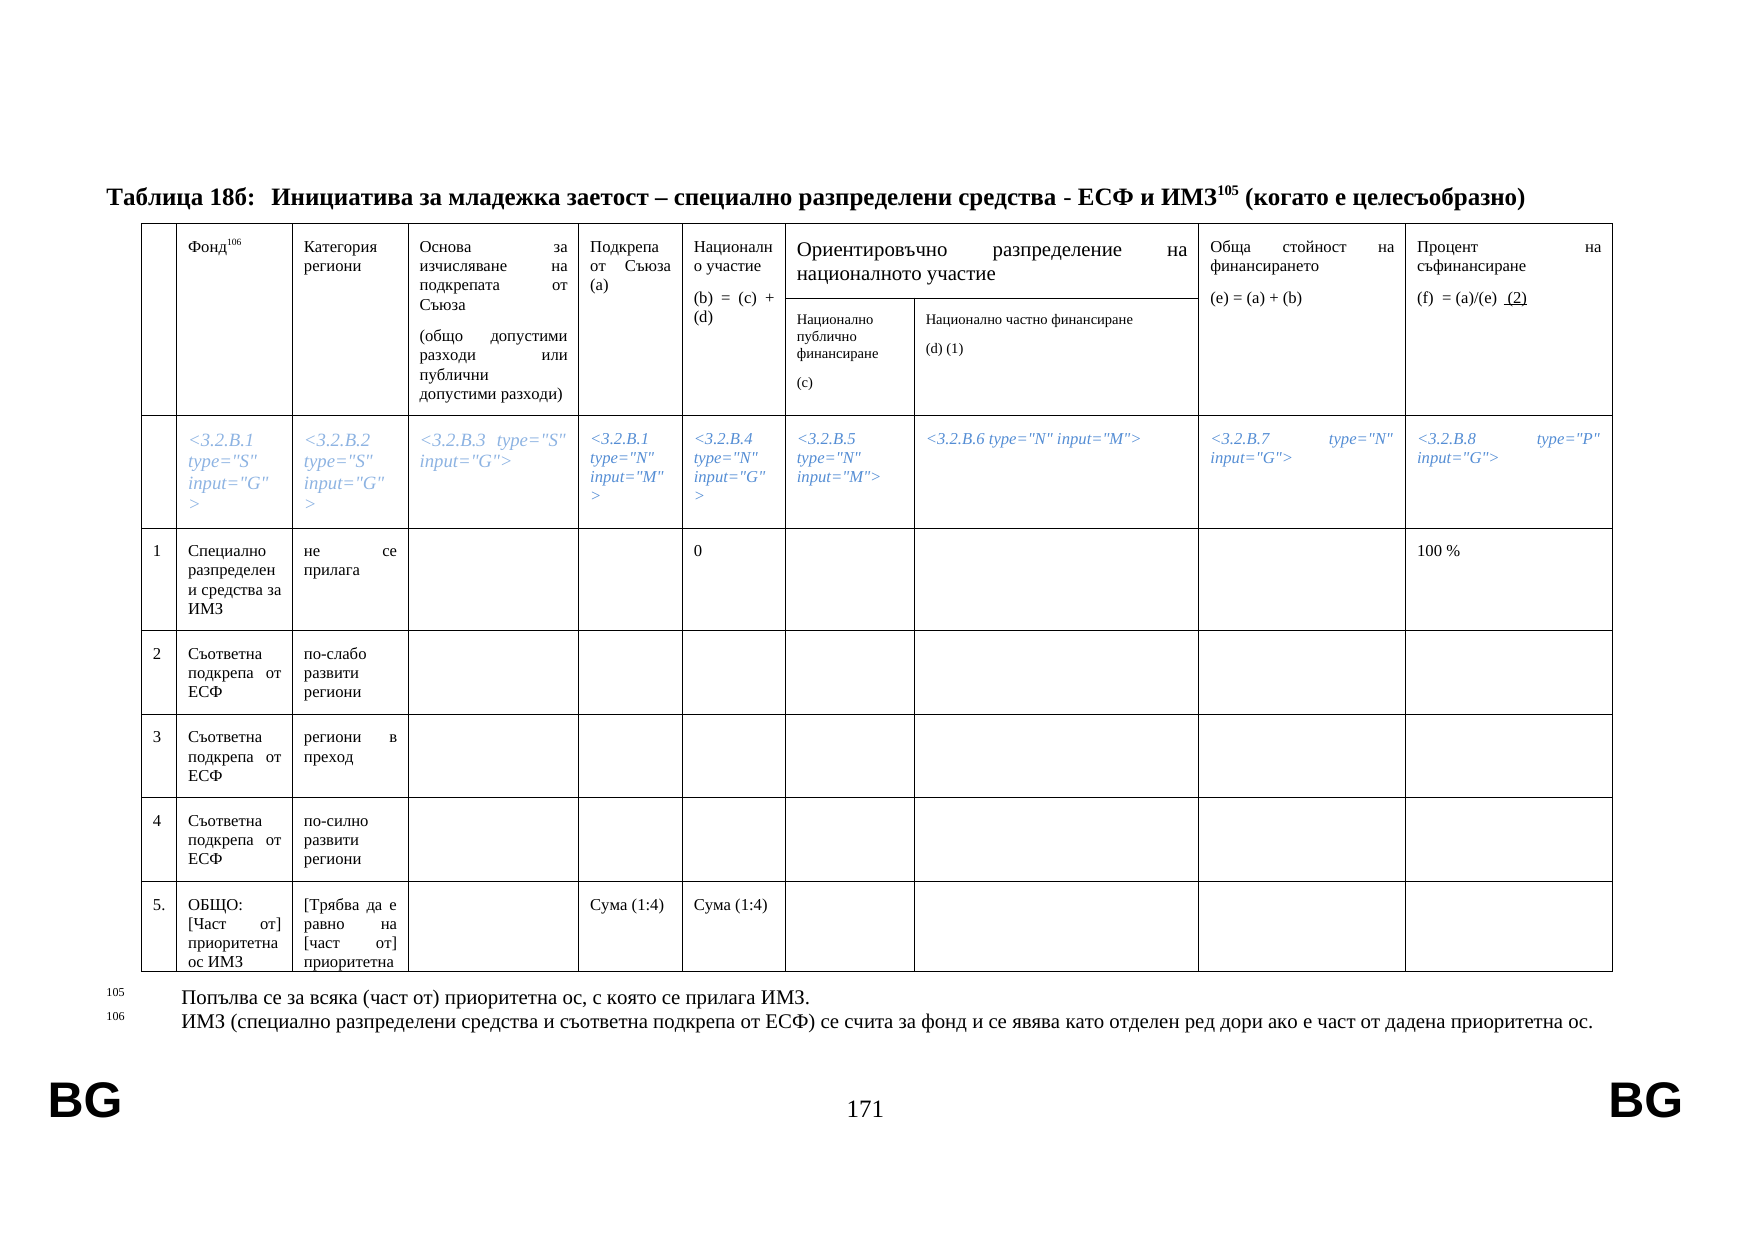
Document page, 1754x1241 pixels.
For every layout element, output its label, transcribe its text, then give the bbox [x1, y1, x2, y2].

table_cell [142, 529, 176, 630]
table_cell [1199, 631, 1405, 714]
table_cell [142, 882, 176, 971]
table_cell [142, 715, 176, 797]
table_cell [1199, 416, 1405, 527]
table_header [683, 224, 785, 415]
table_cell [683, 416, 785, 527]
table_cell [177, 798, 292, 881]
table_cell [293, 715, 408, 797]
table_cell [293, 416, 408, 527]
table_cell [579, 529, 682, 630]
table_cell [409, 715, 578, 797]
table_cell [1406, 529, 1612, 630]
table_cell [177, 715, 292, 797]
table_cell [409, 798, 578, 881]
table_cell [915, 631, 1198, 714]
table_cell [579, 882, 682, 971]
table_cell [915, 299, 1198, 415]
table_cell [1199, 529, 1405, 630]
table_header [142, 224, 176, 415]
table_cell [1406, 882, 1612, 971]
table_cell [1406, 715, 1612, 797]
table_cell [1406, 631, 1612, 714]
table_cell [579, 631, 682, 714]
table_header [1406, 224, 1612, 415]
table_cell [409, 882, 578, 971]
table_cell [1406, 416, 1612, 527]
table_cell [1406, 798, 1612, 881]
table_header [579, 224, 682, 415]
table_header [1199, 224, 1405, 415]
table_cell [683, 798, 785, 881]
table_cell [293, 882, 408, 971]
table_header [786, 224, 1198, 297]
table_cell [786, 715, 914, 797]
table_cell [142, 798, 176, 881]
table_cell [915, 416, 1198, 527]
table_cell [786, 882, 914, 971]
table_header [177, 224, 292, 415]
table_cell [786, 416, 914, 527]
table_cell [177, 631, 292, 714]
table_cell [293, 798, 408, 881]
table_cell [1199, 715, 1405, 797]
text Таблица 18б: Инициатива за младежка заетост – специално разпределени средства - ЕСФ и ИМЗ (когато е целесъобразно) [106, 182, 1648, 211]
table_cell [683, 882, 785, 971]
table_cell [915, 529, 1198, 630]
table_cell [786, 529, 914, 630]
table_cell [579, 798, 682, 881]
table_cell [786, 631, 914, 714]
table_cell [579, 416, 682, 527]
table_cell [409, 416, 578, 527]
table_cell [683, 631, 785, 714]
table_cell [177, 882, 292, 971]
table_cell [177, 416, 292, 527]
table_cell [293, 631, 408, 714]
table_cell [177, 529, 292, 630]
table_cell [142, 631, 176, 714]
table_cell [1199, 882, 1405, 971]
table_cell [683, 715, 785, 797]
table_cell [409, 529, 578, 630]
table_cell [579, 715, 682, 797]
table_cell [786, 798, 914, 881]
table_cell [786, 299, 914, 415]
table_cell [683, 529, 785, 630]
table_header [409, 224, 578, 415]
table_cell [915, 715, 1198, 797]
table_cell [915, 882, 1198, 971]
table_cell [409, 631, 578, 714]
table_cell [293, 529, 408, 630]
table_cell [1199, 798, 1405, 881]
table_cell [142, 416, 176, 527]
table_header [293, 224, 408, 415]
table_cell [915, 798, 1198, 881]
